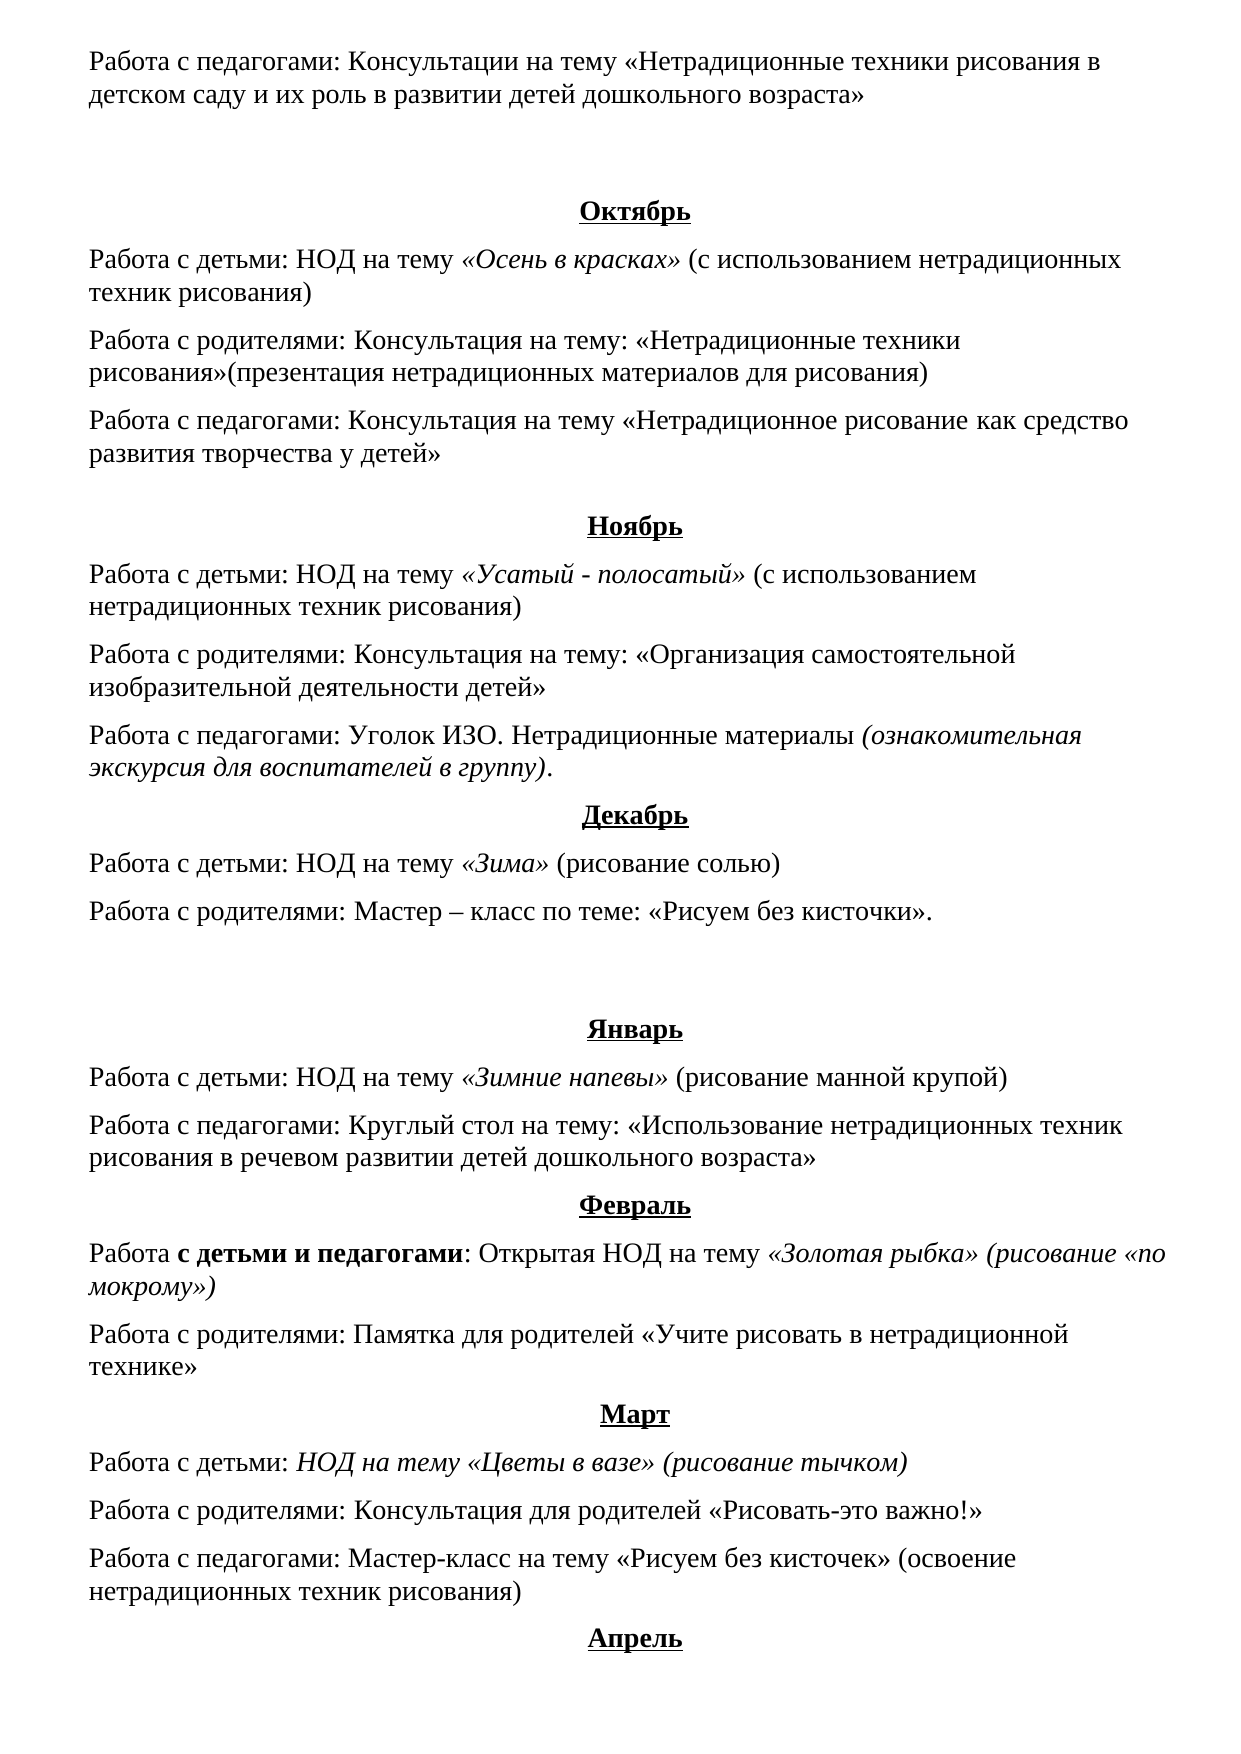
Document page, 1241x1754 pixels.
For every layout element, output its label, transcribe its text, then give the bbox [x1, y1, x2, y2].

text Работа с родителями: Консультация на тему: «Организация самостоятельной изобразительной деятельности детей» [89, 637, 1181, 702]
text Декабрь [89, 798, 1181, 831]
text Апрель [89, 1622, 1181, 1654]
text Работа с родителями: Консультация на тему: «Нетрадиционные техники рисования»(презентация нетрадиционных материалов для рисования) [89, 323, 1181, 388]
text Работа с педагогами: Мастер-класс на тему «Рисуем без кисточек» (освоение нетрадиционных техник рисования) [89, 1541, 1181, 1606]
text Ноябрь [89, 484, 1181, 541]
text Работа с детьми: НОД на тему «Цветы в вазе» (рисование тычком) [89, 1445, 1181, 1477]
text Работа с педагогами: Круглый стол на тему: «Использование нетрадиционных техник рисования в речевом развитии детей дошкольного возраста» [89, 1108, 1181, 1173]
text Работа с детьми: НОД на тему «Зима» (рисование солью) [89, 846, 1181, 878]
text Работа с детьми и педагогами: Открытая НОД на тему «Золотая рыбка» (рисование «по мокрому») [89, 1236, 1181, 1301]
text Январь [89, 1012, 1181, 1044]
text Работа с педагогами: Консультация на тему «Нетрадиционное рисование как средство развития творчества у детей» [89, 403, 1181, 468]
text Работа с педагогами: Уголок ИЗО. Нетрадиционные материалы (ознакомительная экскурсия для воспитателей в группу). [89, 718, 1181, 782]
text Работа с родителями: Памятка для родителей «Учите рисовать в нетрадиционной технике» [89, 1317, 1181, 1381]
text Работа с детьми: НОД на тему «Усатый - полосатый» (с использованием нетрадиционных техник рисования) [89, 557, 1181, 622]
text Работа с детьми: НОД на тему «Зимние напевы» (рисование манной крупой) [89, 1060, 1181, 1092]
text Март [89, 1397, 1181, 1429]
text Работа с родителями: Консультация для родителей «Рисовать-это важно!» [89, 1493, 1181, 1526]
text Работа с детьми: НОД на тему «Осень в красках» (с использованием нетрадиционных техник рисования) [89, 242, 1181, 307]
text Работа с педагогами: Консультации на тему «Нетрадиционные техники рисования в детском саду и их роль в развитии детей дошкольного возраста» [89, 44, 1181, 109]
text Февраль [89, 1188, 1181, 1221]
text Октябрь [89, 194, 1181, 227]
text Работа с родителями: Мастер – класс по теме: «Рисуем без кисточки». [89, 894, 1181, 927]
